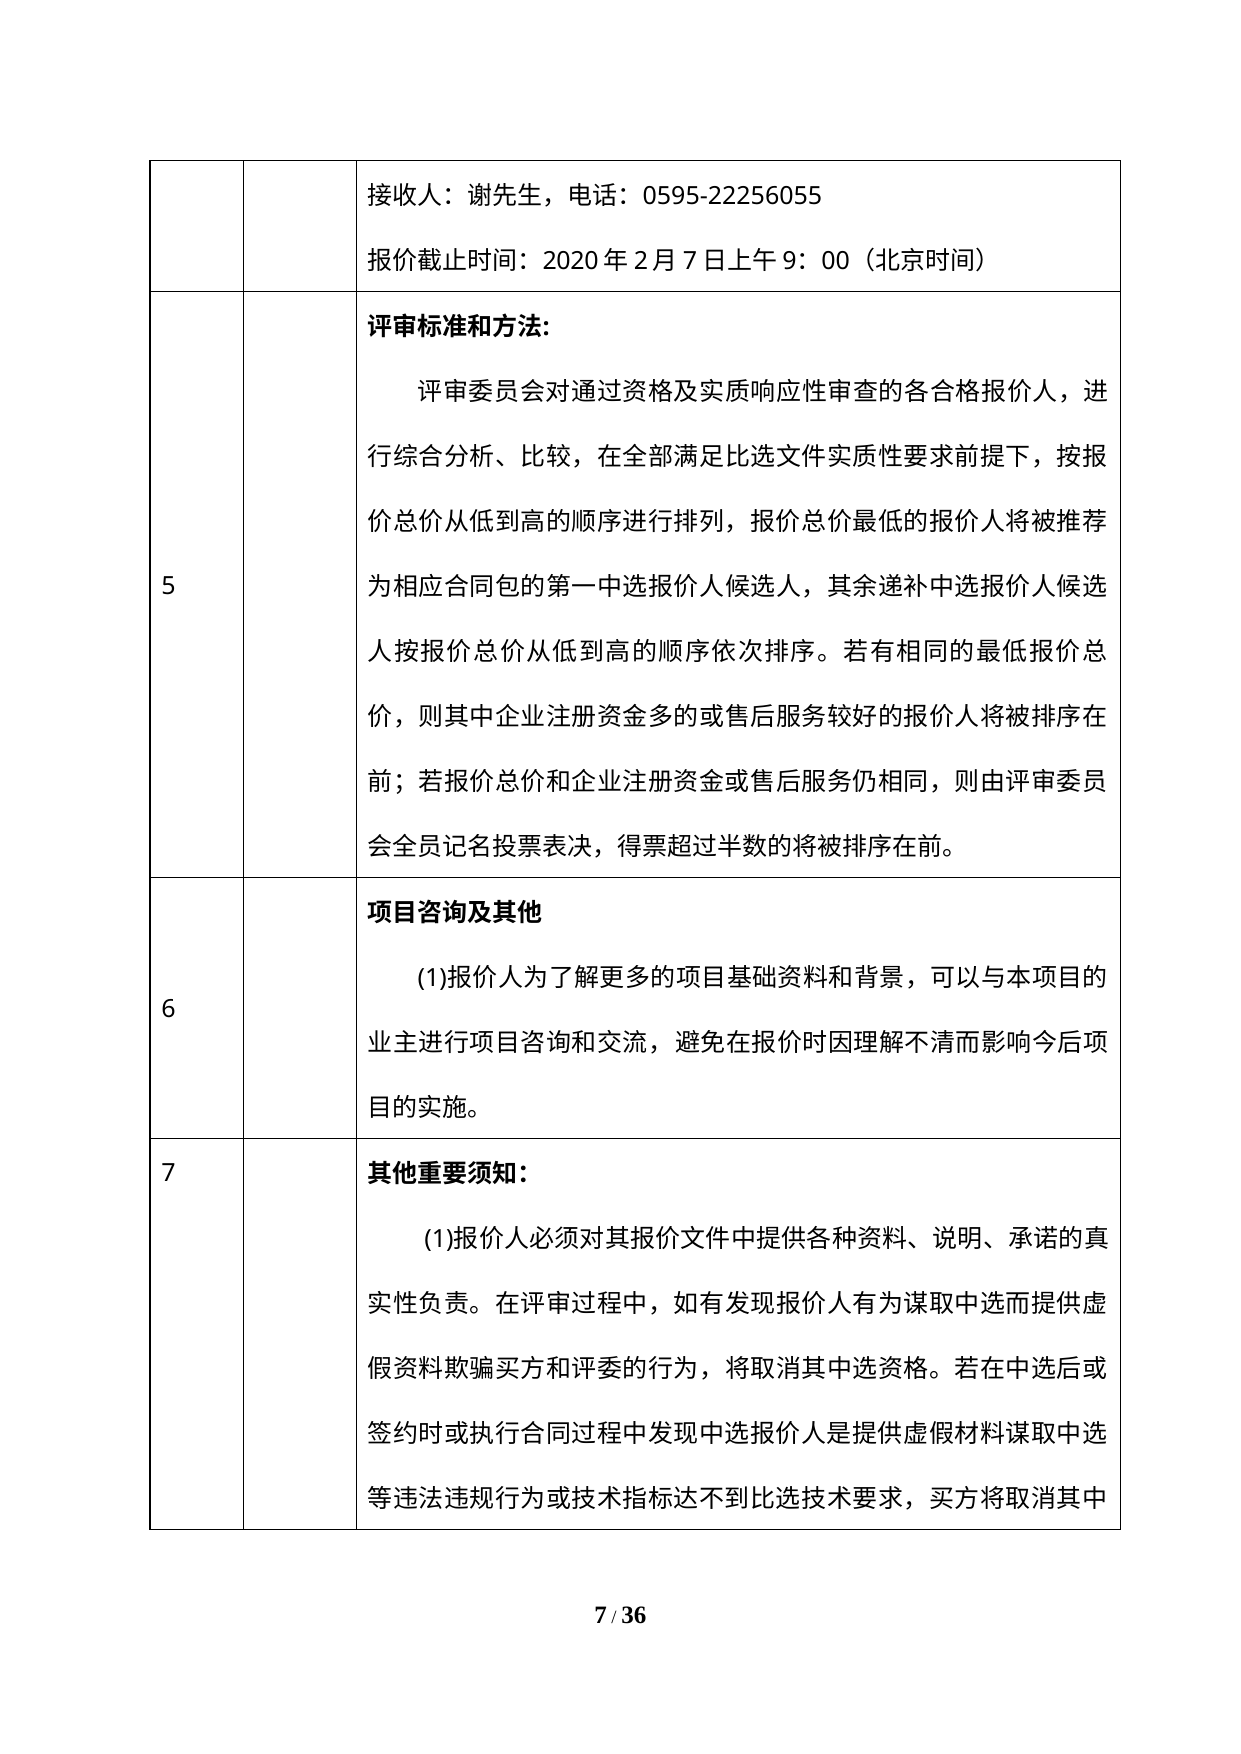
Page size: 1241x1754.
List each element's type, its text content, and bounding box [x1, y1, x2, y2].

table_cell [244, 292, 356, 877]
table_cell 7 [151, 1139, 243, 1529]
table_cell 6 [151, 878, 243, 1138]
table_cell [357, 161, 1120, 291]
table_cell 评审标准和方法: 评审委员会对通过资格及实质响应性审查的各合格报价人，进行综合分析、比较，在全部满足比选文件实质性要求前提下，按报价总价从低到高的顺序进行排列，报价总价最低的报价人将被推荐为相应合同包的第一中选报价人候选人，其余递补中选报价人候选人按报价总价从低到高的顺序依次排序。若有相同的最低报价总价，则其中企业注册资金多的或售后服务较好的报价人将被排序在前；若报价总价和企业注册资金或售后服务仍相同，则由评审委员会全员记名投票表决，得票超过半数的将被排序在前。 [357, 292, 1120, 877]
table_cell 4 [151, 161, 243, 291]
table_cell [357, 1139, 1120, 1529]
table_cell [244, 878, 356, 1138]
table_cell 5 [151, 292, 243, 877]
table_cell [244, 161, 356, 291]
table_cell 项目咨询及其他 (1)报价人为了解更多的项目基础资料和背景，可以与本项目的业主进行项目咨询和交流，避免在报价时因理解不清而影响今后项目的实施。 [357, 878, 1120, 1138]
table_cell [244, 1139, 356, 1529]
